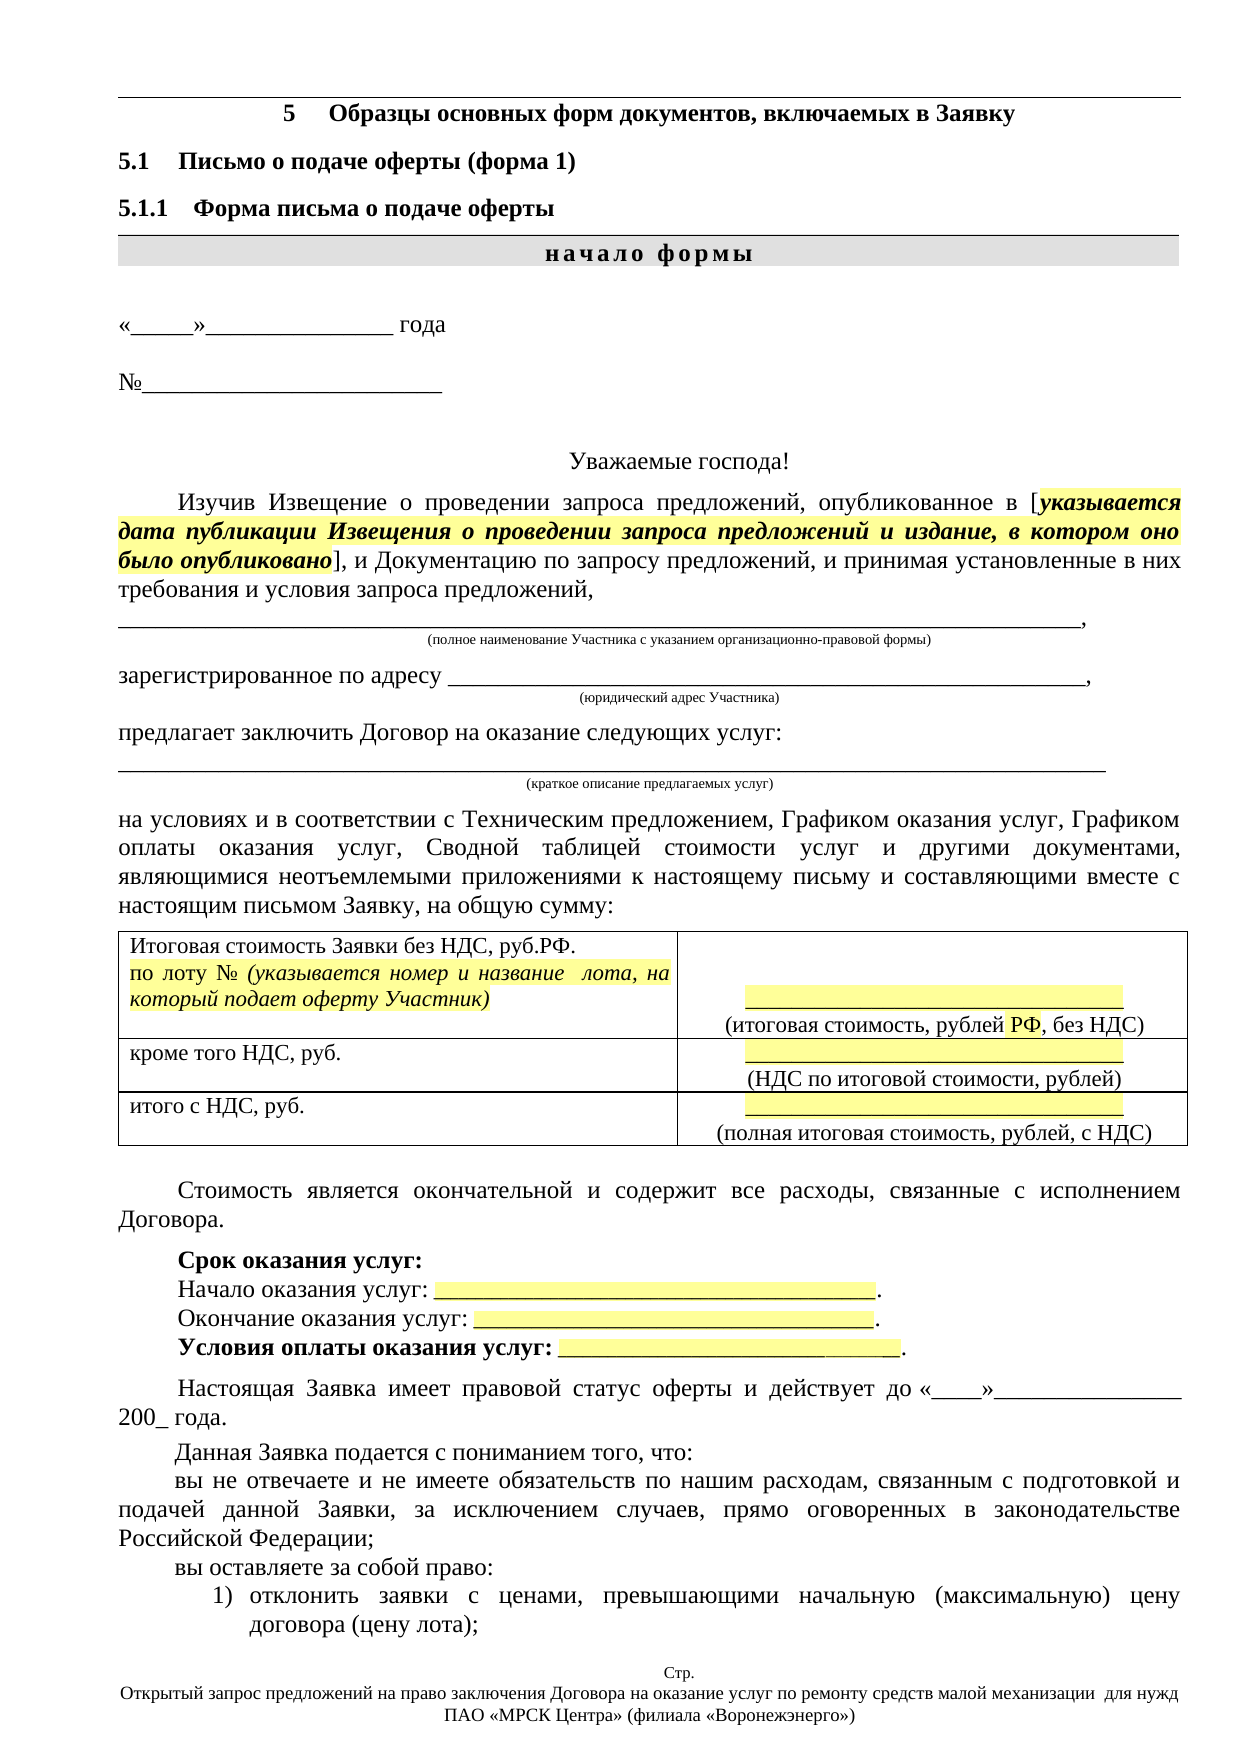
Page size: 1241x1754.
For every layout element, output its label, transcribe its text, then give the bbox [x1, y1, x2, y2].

text _______________________________________________________________________________ [118, 746, 1181, 775]
table_header _________________________________ (итоговая стоимость, рублей РФ, без НДС) [678, 932, 1187, 1038]
text «_____»_______________ года [118, 309, 635, 338]
text на условиях и в соответствии с Техническим предложением, Графиком оказания услуг, Графиком оплаты оказания услуг, Сводной таблицей стоимости услуг и другими документами, являющимися неотъемлемыми приложениями к настоящему письму и составляющими вместе с настоящим письмом Заявку, на общую сумму: [118, 804, 1181, 919]
text Начало оказания услуг: _____________________________________________________. [118, 1274, 1181, 1303]
text Настоящая Заявка имеет правовой статус оферты и действует до «____»_______________ 200_ года. [118, 1373, 1181, 1430]
text (краткое описание предлагаемых услуг) [118, 775, 1181, 804]
list отклонить заявки с ценами, превышающими начальную (максимальную) цену договора (цену лота); [212, 1580, 1181, 1638]
subtitle Письмо о подаче оферты (форма 1) [118, 146, 1181, 175]
table_cell _________________________________ (полная итоговая стоимость, рублей, с НДС) [678, 1093, 1187, 1145]
text начало формы [118, 236, 1179, 266]
text Срок оказания услуг: [118, 1245, 1181, 1274]
text Изучив Извещение о проведении запроса предложений, опубликованное в [указывается дата публикации Извещения о проведении запроса предложений и издание, в котором оно было опубликовано], и Документацию по запросу предложений, и принимая установленные в них требования и условия запроса предложений, [118, 545, 1181, 602]
text Окончание оказания услуг: ________________________________________________. [118, 1303, 1181, 1332]
text Изучив Извещение о проведении запроса предложений, опубликованное в [указывается дата публикации Извещения о проведении запроса предложений и издание, в котором оно было опубликовано], и Документацию по запросу предложений, и принимая установленные в них требования и условия запроса предложений, [118, 487, 1181, 516]
text предлагает заключить Договор на оказание следующих услуг: [118, 717, 1181, 746]
text Условия оплаты оказания услуг: _________________________________________. [118, 1332, 1181, 1360]
text №________________________ [118, 367, 635, 396]
text (юридический адрес Участника) [118, 689, 1181, 717]
text Данная Заявка подается с пониманием того, что: [118, 1437, 1181, 1465]
table_cell итого с НДС, руб. [119, 1093, 677, 1145]
text Уважаемые господа! [118, 446, 1181, 475]
subtitle Образцы основных форм документов, включаемых в Заявку [117, 98, 1181, 127]
text вы оставляете за собой право: [118, 1552, 1181, 1580]
text зарегистрированное по адресу ___________________________________________________, [118, 660, 1181, 689]
text Стоимость является окончательной и содержит все расходы, связанные с исполнением Договора. [118, 1175, 1181, 1233]
table_cell кроме того НДС, руб. [119, 1039, 677, 1091]
text (полное наименование Участника с указанием организационно-правовой формы) [118, 631, 1181, 660]
text _____________________________________________________________________________, [118, 602, 1181, 631]
subtitle Форма письма о подаче оферты [118, 193, 1181, 222]
table_header Итоговая стоимость Заявки без НДС, руб.РФ. по лоту № (указывается номер и название лота, на который подает оферту Участник) [119, 932, 677, 1038]
table_cell _________________________________ (НДС по итоговой стоимости, рублей) [678, 1039, 1187, 1091]
text вы не отвечаете и не имеете обязательств по нашим расходам, связанным с подготовкой и подачей данной Заявки, за исключением случаев, прямо оговоренных в законодательстве Российской Федерации; [118, 1465, 1181, 1552]
